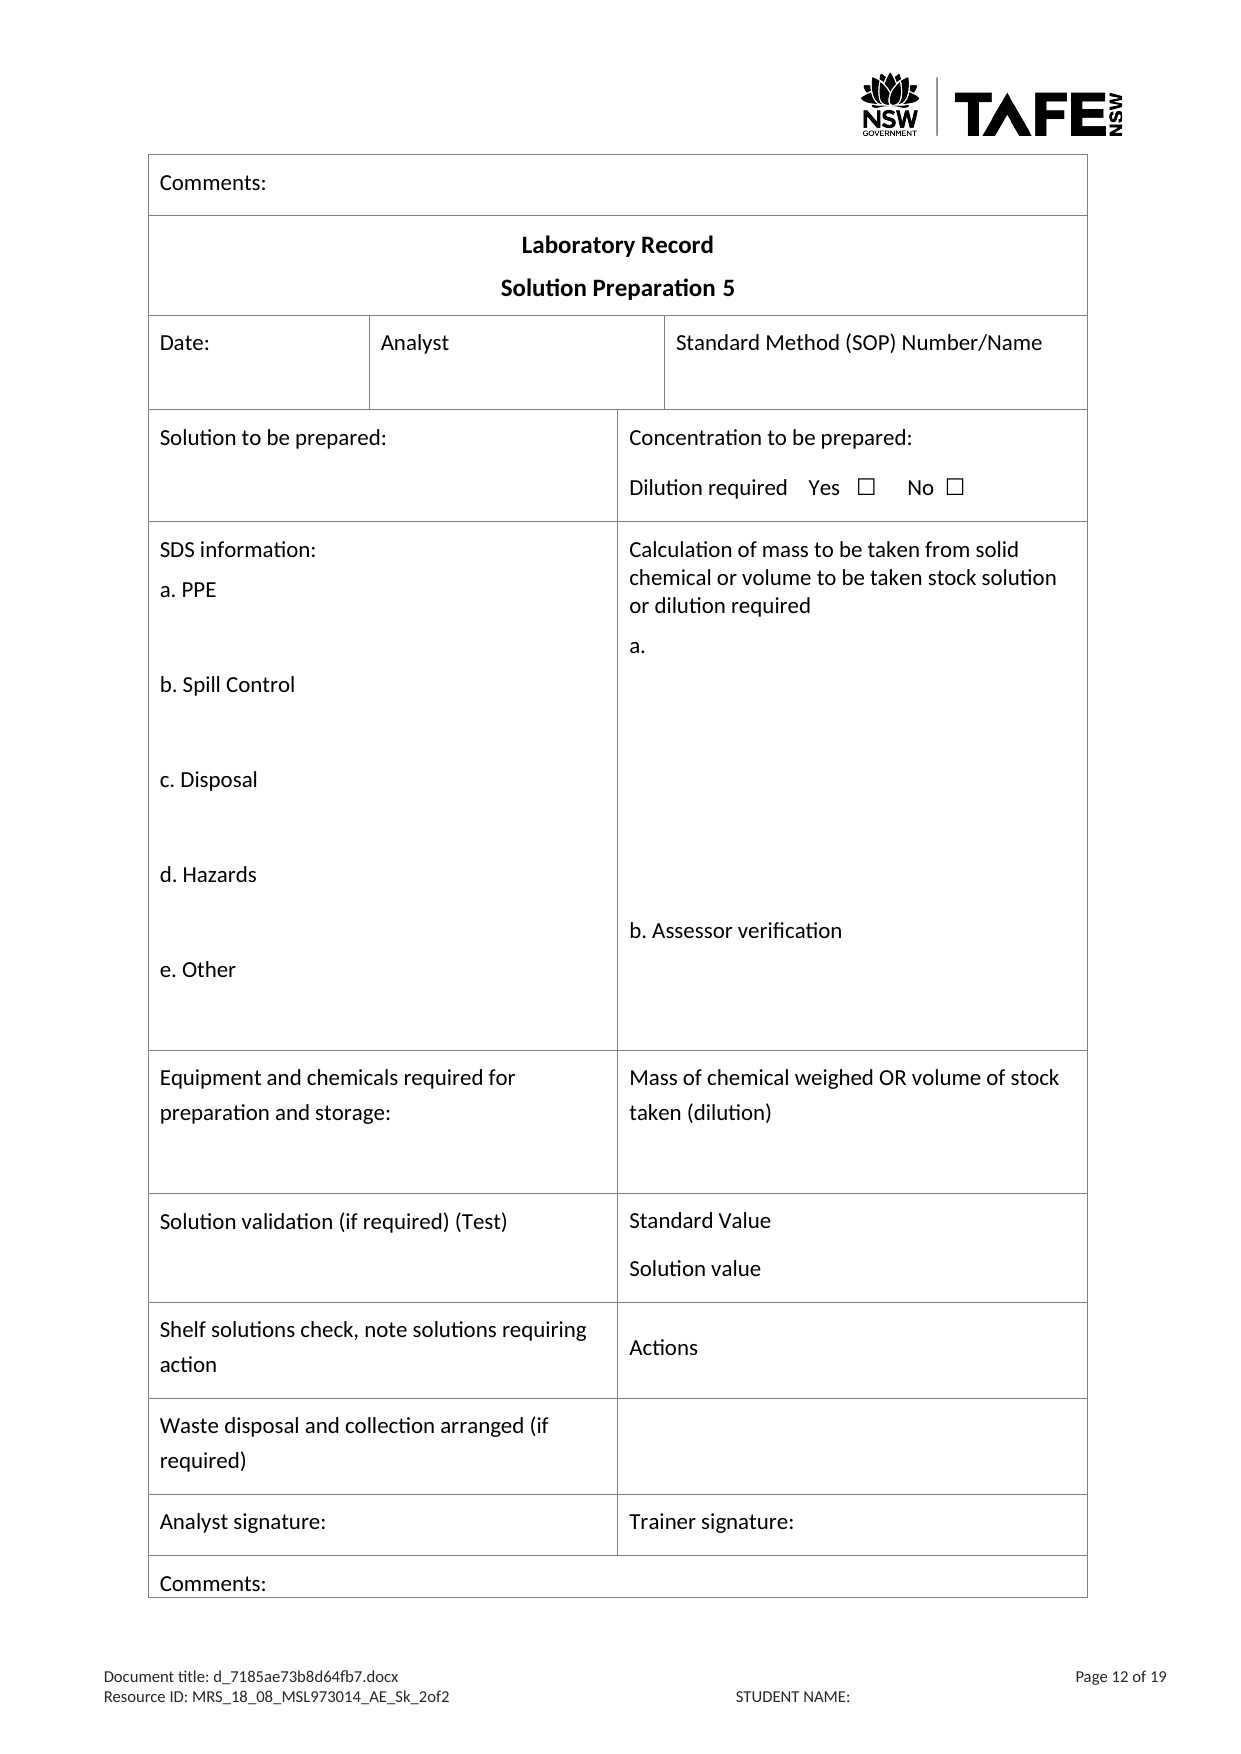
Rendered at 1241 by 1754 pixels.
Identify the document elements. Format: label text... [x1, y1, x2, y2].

picture [861, 71, 1123, 137]
table_cell Comments: [149, 155, 1087, 215]
table_cell Laboratory Record Solution Preparation 5 [149, 216, 1087, 315]
table_cell Solution validation (if required) (Test) [149, 1194, 617, 1302]
table_cell Standard Method (SOP) Number/Name [665, 316, 1087, 409]
table_cell Date: [149, 316, 369, 409]
table_cell Shelf solutions check, note solutions requiring action [149, 1303, 617, 1398]
table_cell Actions [618, 1303, 1087, 1398]
table_cell Comments: [149, 1556, 1087, 1597]
table_cell Solution to be prepared: [149, 410, 617, 521]
table_cell Mass of chemical weighed OR volume of stock taken (dilution) [618, 1051, 1087, 1193]
table_cell Calculation of mass to be taken from solid chemical or volume to be taken stock solution or dilution required a. b. Assessor verification [618, 522, 1087, 1050]
table_cell Waste disposal and collection arranged (if required) [149, 1399, 617, 1494]
table_cell Analyst signature: [149, 1495, 617, 1555]
table_cell Equipment and chemicals required for preparation and storage: [149, 1051, 617, 1193]
table_cell [618, 1399, 1087, 1494]
table_cell Concentration to be prepared: Dilution required Yes No [618, 410, 1087, 521]
table_cell Analyst [370, 316, 664, 409]
table_cell SDS information: a. PPE b. Spill Control c. Disposal d. Hazards e. Other [149, 522, 617, 1050]
table_cell Standard Value Solution value [618, 1194, 1087, 1302]
table_cell Trainer signature: [618, 1495, 1087, 1555]
